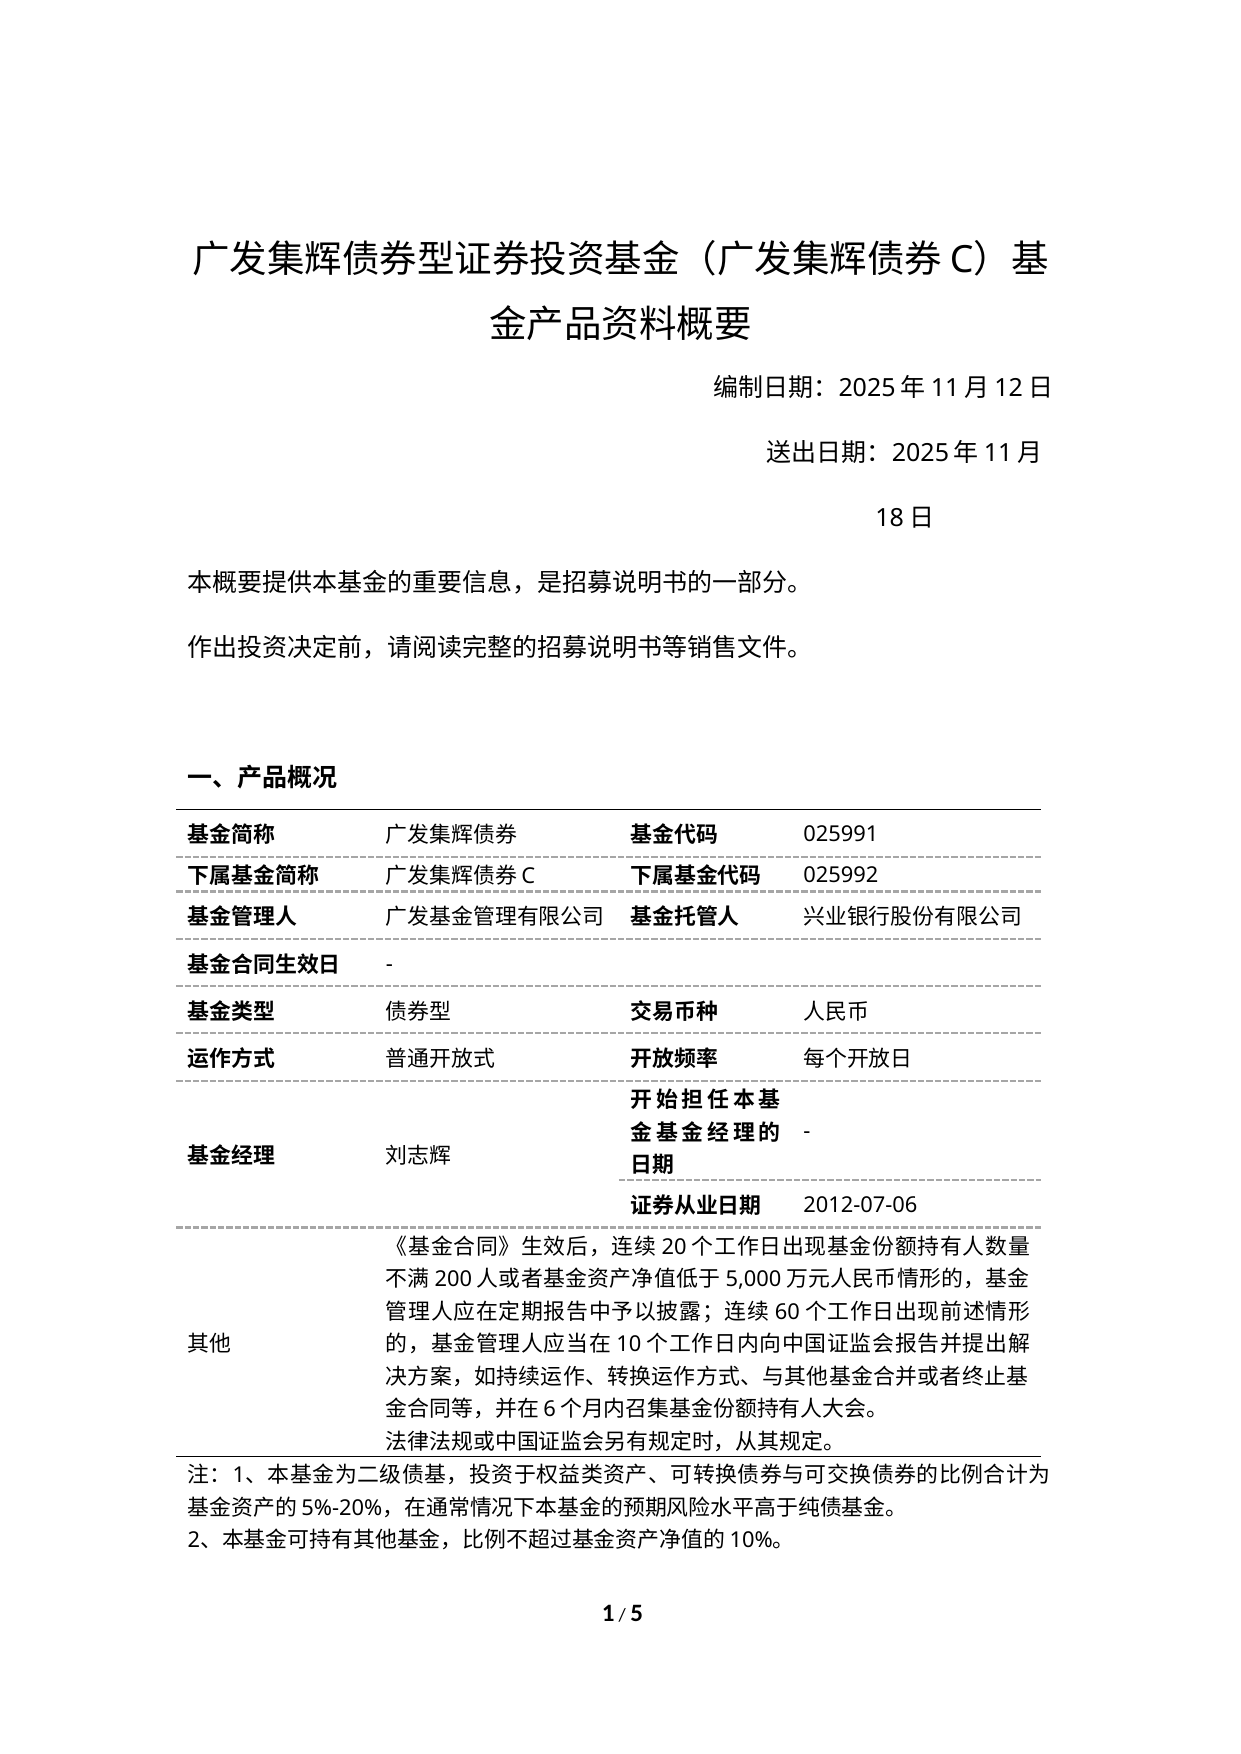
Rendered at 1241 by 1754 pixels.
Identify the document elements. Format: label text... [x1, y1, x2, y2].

table_cell 开始担任本基金基金经理的日期 [619, 1080, 792, 1179]
text 广发集辉债券型证券投资基金（广发集辉债券C）基金产品资料概要 [187, 223, 1053, 353]
table_cell 普通开放式 [374, 1032, 619, 1079]
text 本概要提供本基金的重要信息，是招募说明书的一部分。 [187, 548, 1053, 613]
table_cell 每个开放日 [792, 1032, 1041, 1079]
table_cell 开放频率 [619, 1032, 792, 1079]
table_cell 基金合同生效日 [176, 938, 374, 985]
table_cell - [792, 1080, 1041, 1179]
text 2、本基金可持有其他基金，比例不超过基金资产净值的10%。 [187, 1522, 1053, 1554]
table_cell [619, 938, 792, 985]
text 作出投资决定前，请阅读完整的招募说明书等销售文件。 [187, 613, 1053, 678]
text 编制日期：2025年11月12日 [187, 353, 1053, 418]
table_cell 基金管理人 [176, 890, 374, 938]
table_header 025991 [792, 810, 1041, 856]
table_cell 刘志辉 [374, 1080, 619, 1226]
table_cell [792, 938, 1041, 985]
table_cell 下属基金代码 [619, 856, 792, 890]
table_cell 025992 [792, 856, 1041, 890]
table_cell 人民币 [792, 985, 1041, 1032]
table_cell 运作方式 [176, 1032, 374, 1079]
table_cell 下属基金简称 [176, 856, 374, 890]
table_cell 证券从业日期 [619, 1179, 792, 1226]
table_cell 基金类型 [176, 985, 374, 1032]
table_header 广发集辉债券 [374, 810, 619, 856]
text 注：1、本基金为二级债基，投资于权益类资产、可转换债券与可交换债券的比例合计为基金资产的5%-20%，在通常情况下本基金的预期风险水平高于纯债基金。 [187, 1457, 1053, 1522]
table_cell 《基金合同》生效后，连续20个工作日出现基金份额持有人数量不满200人或者基金资产净值低于5,000万元人民币情形的，基金管理人应在定期报告中予以披露；连续60个工作日出现前述情形的，基金管理人应当在10个工作日内向中国证监会报告并提出解决方案，如持续运作、转换运作方式、与其他基金合并或者终止基金合同等，并在6个月内召集基金份额持有人大会。 法律法规或中国证监会另有规定时，从其规定。 [374, 1226, 1041, 1456]
list 产品概况 [187, 743, 1053, 808]
table_cell 广发集辉债券C [374, 856, 619, 890]
table_cell - [374, 938, 619, 985]
table_cell 基金托管人 [619, 890, 792, 938]
text 送出日期：2025年11月18日 [756, 418, 1053, 548]
table_cell 广发基金管理有限公司 [374, 890, 619, 938]
table_cell 基金经理 [176, 1080, 374, 1226]
table_cell 交易币种 [619, 985, 792, 1032]
table_header 基金简称 [176, 810, 374, 856]
table_header 基金代码 [619, 810, 792, 856]
table_cell 兴业银行股份有限公司 [792, 890, 1041, 938]
table_cell 债券型 [374, 985, 619, 1032]
table_cell 其他 [176, 1226, 374, 1456]
table_cell 2012-07-06 [792, 1179, 1041, 1226]
